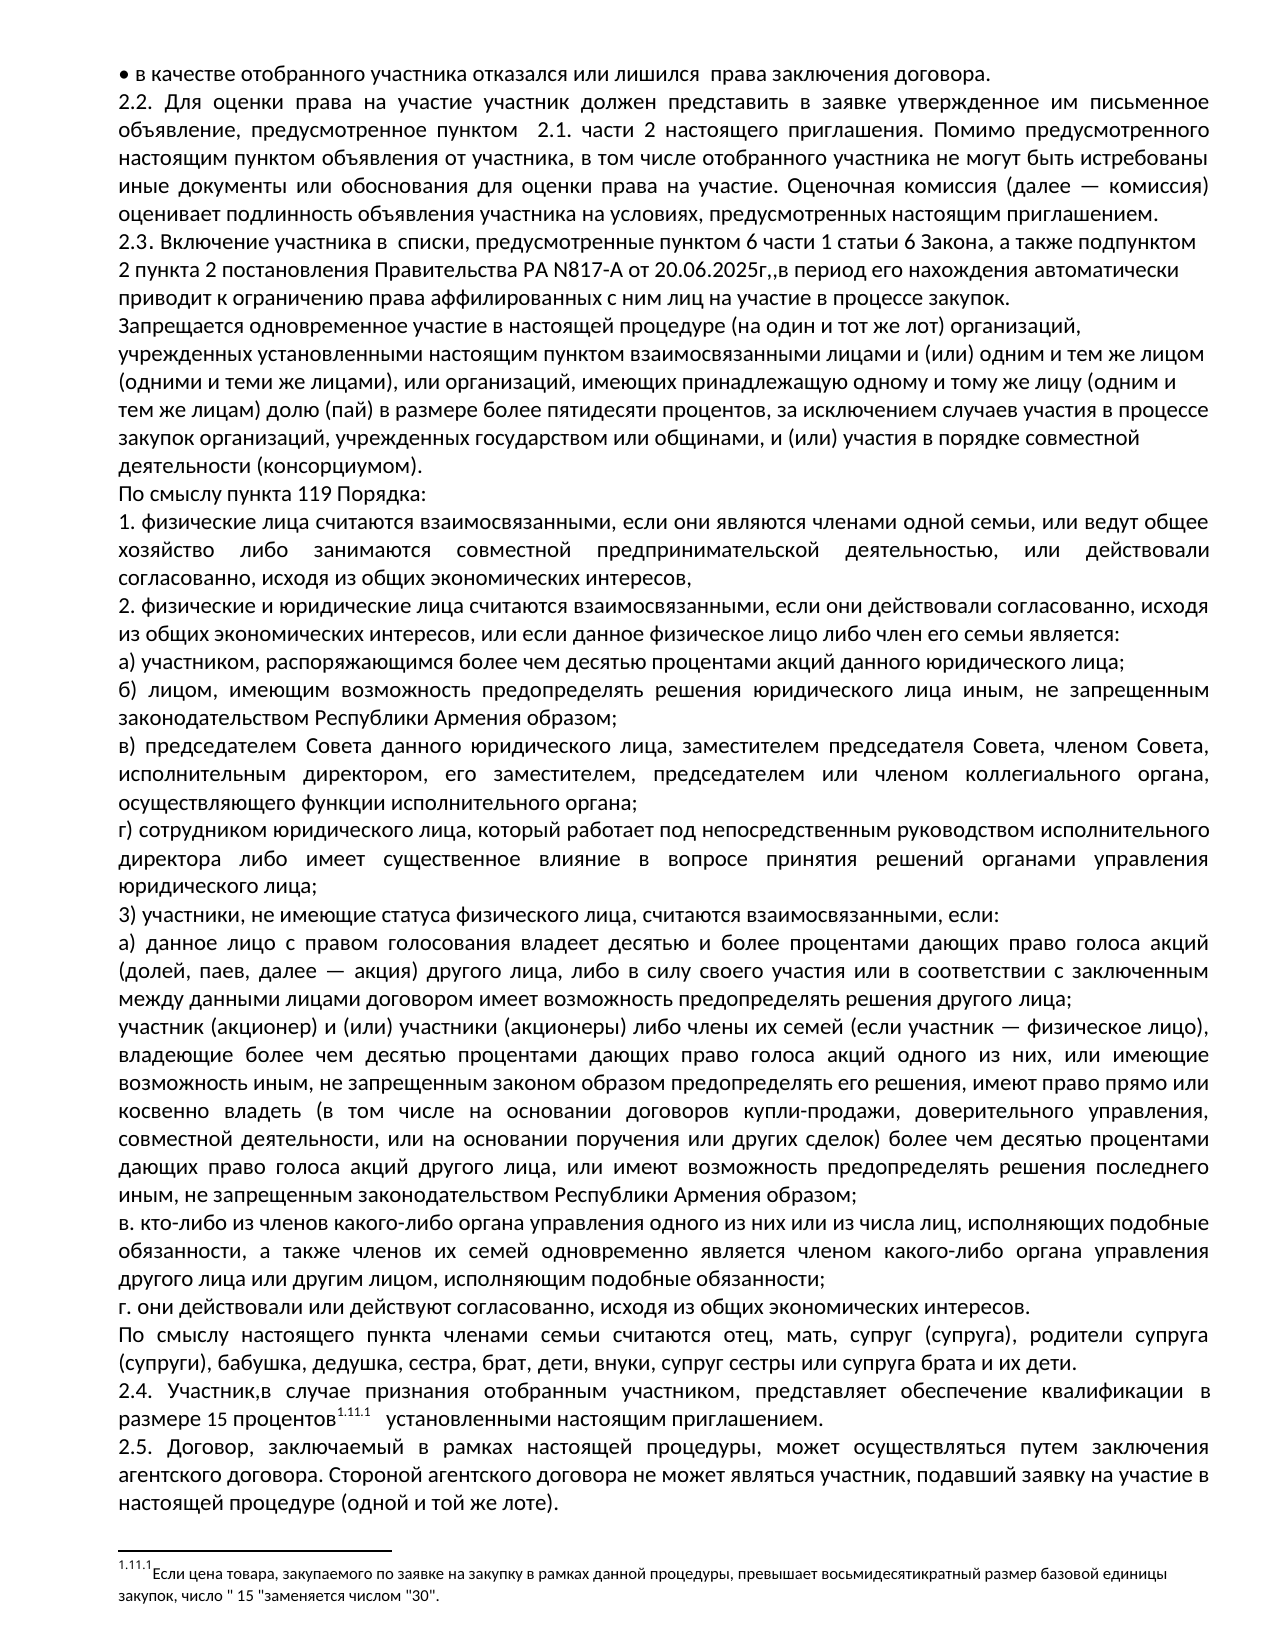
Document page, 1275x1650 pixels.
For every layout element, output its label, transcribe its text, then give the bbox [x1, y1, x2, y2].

text а) участником, распоряжающимся более чем десятью процентами акций данного юридического лица; [118, 647, 1211, 676]
text 2.2. Для оценки права на участие участник должен представить в заявке утвержденное им письменное объявление, предусмотренное пунктом 2.1. части 2 настоящего приглашения. Помимо предусмотренного настоящим пунктом объявления от участника, в том числе отобранного участника не могут быть истребованы иные документы или обоснования для оценки права на участие. Оценочная комиссия (далее — комиссия) оценивает подлинность объявления участника на условиях, предусмотренных настоящим приглашением. [118, 87, 1211, 227]
text в) председателем Совета данного юридического лица, заместителем председателя Совета, членом Совета, исполнительным директором, его заместителем, председателем или членом коллегиального органа, осуществляющего функции исполнительного органа; [118, 732, 1211, 816]
text 1. физические лица считаются взаимосвязанными, если они являются членами одной семьи, или ведут общее хозяйство либо занимаются совместной предпринимательской деятельностью, или действовали согласованно, исходя из общих экономических интересов, [118, 507, 1211, 591]
text г) сотрудником юридического лица, который работает под непосредственным руководством исполнительного директора либо имеет существенное влияние в вопросе принятия решений органами управления юридического лица; [118, 816, 1211, 900]
text • в качестве отобранного участника отказался или лишился права заключения договора. [118, 59, 1211, 87]
text Запрещается одновременное участие в настоящей процедуре (на один и тот же лот) организаций, учрежденных установленными настоящим пунктом взаимосвязанными лицами и (или) одним и тем же лицом (одними и теми же лицами), или организаций, имеющих принадлежащую одному и тому же лицу (одним и тем же лицам) долю (пай) в размере более пятидесяти процентов, за исключением случаев участия в процессе закупок организаций, учрежденных государством или общинами, и (или) участия в порядке совместной деятельности (консорциумом). [118, 311, 1211, 479]
text б) лицом, имеющим возможность предопределять решения юридического лица иным, не запрещенным законодательством Республики Армения образом; [118, 676, 1211, 732]
text участник (акционер) и (или) участники (акционеры) либо члены их семей (если участник — физическое лицо), владеющие более чем десятью процентами дающих право голоса акций одного из них, или имеющие возможность иным, не запрещенным законом образом предопределять его решения, имеют право прямо или косвенно владеть (в том числе на основании договоров купли-продажи, доверительного управления, совместной деятельности, или на основании поручения или других сделок) более чем десятью процентами дающих право голоса акций другого лица, или имеют возможность предопределять решения последнего иным, не запрещенным законодательством Республики Армения образом; [118, 1012, 1211, 1208]
text 2.5. Договор, заключаемый в рамках настоящей процедуры, может осуществляться путем заключения агентского договора. Стороной агентского договора не может являться участник, подавший заявку на участие в настоящей процедуре (одной и той же лоте). [118, 1432, 1211, 1516]
text 2.3․ Включение участника в списки, предусмотренные пунктом 6 части 1 статьи 6 Закона, а также подпунктом 2 пункта 2 постановления Правительства РА N817-А от 20.06.2025г,,в период его нахождения автоматически приводит к ограничению права аффилированных с ним лиц на участие в процессе закупок. [118, 227, 1211, 311]
text а) данное лицо с правом голосования владеет десятью и более процентами дающих право голоса акций (долей, паев, далее — акция) другого лица, либо в силу своего участия или в соответствии с заключенным между данными лицами договором имеет возможность предопределять решения другого лица; [118, 928, 1211, 1012]
text г. они действовали или действуют согласованно, исходя из общих экономических интересов. [118, 1292, 1211, 1320]
text в. кто-либо из членов какого-либо органа управления одного из них или из числа лиц, исполняющих подобные обязанности, а также членов их семей одновременно является членом какого-либо органа управления другого лица или другим лицом, исполняющим подобные обязанности; [118, 1208, 1211, 1292]
text 2.4. Участник,в случае признания отобранным участником, представляет обеспечение квалификации в размере 15 процентов1.1 установленными настоящим приглашением. [118, 1376, 1211, 1432]
text 3) участники, не имеющие статуса физического лица, считаются взаимосвязанными, если: [118, 900, 1211, 928]
text По смыслу пункта 119 Порядка: [118, 479, 1211, 507]
text 2. физические и юридические лица считаются взаимосвязанными, если они действовали согласованно, исходя из общих экономических интересов, или если данное физическое лицо либо член его семьи является: [118, 591, 1211, 647]
text По смыслу настоящего пункта членами семьи считаются отец, мать, супруг (супруга), родители супруга (супруги), бабушка, дедушка, сестра, брат, дети, внуки, супруг сестры или супруга брата и их дети. [118, 1320, 1211, 1376]
